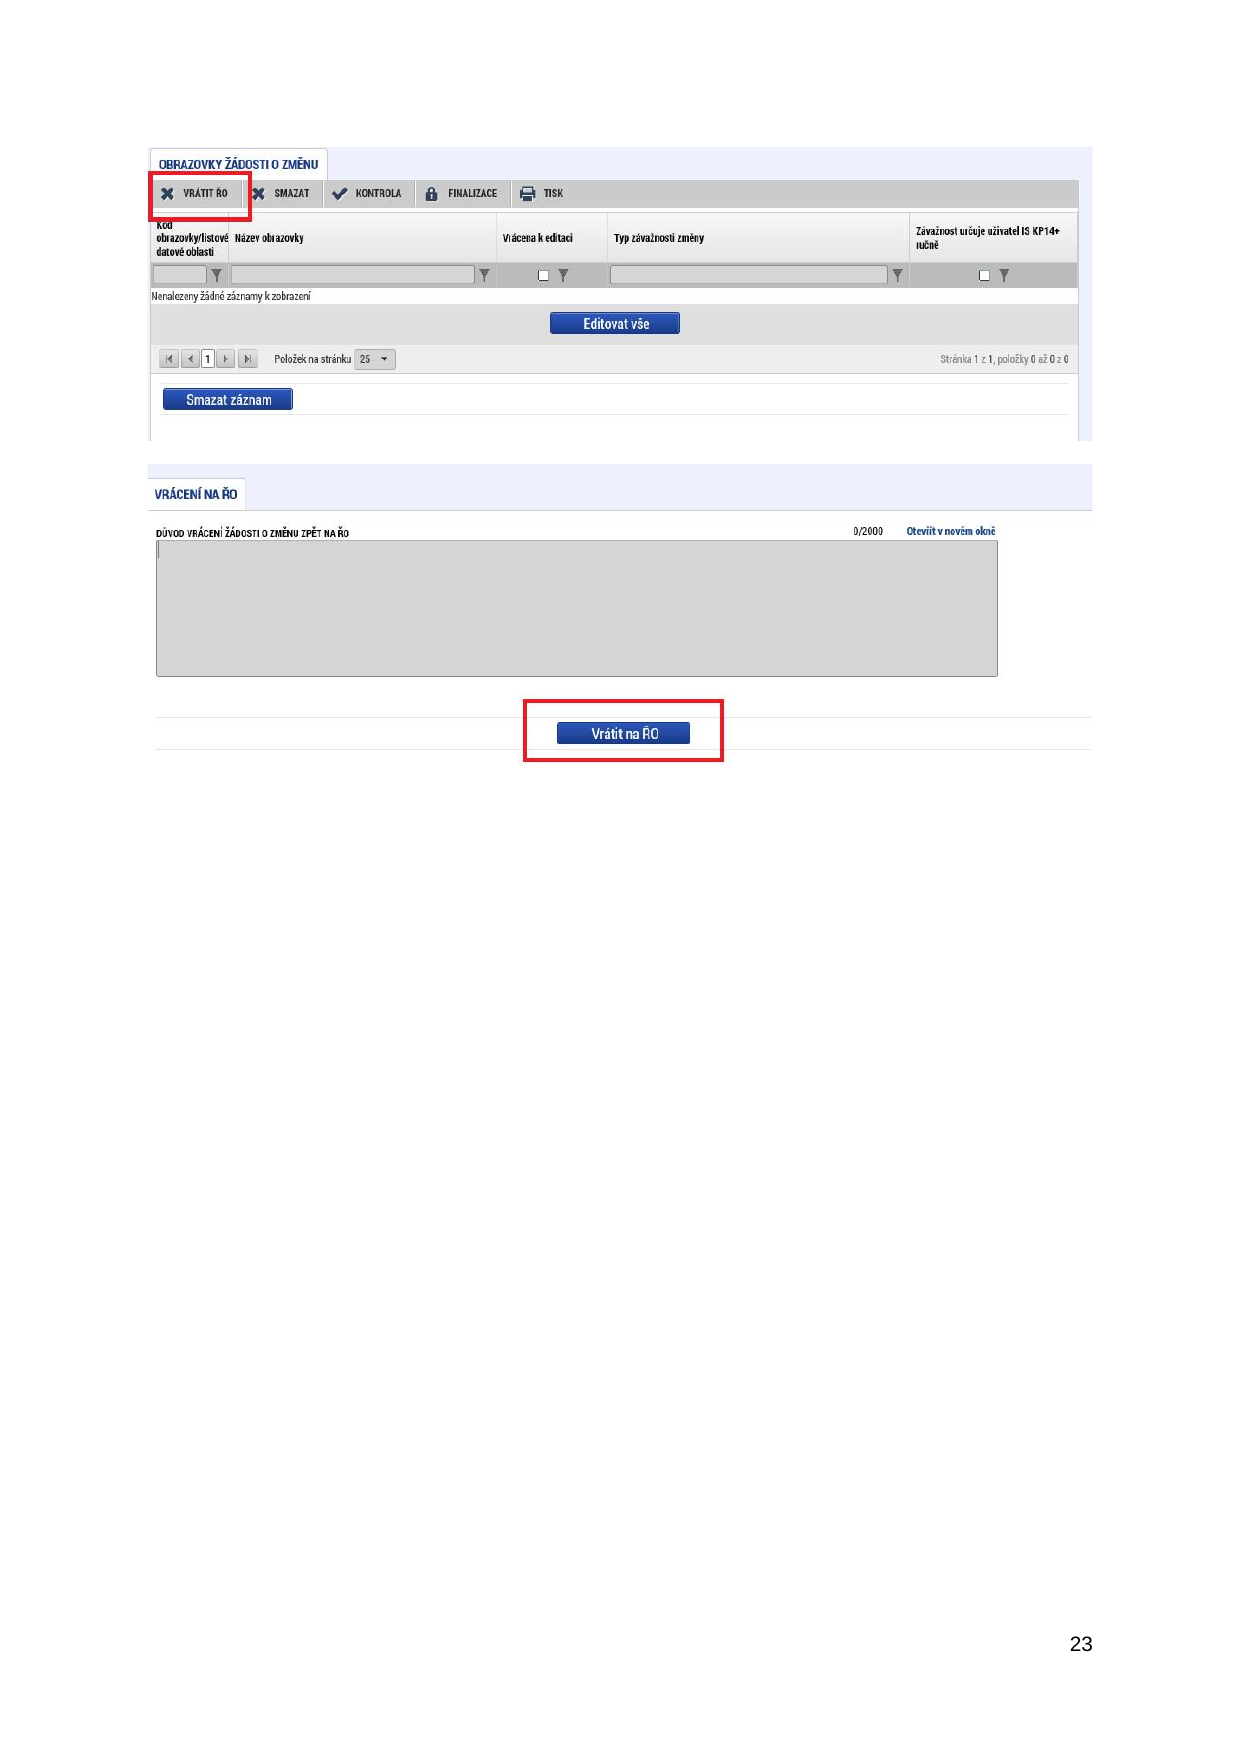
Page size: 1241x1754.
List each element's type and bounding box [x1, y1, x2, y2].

picture [147, 464, 1093, 786]
picture [147, 147, 1093, 441]
